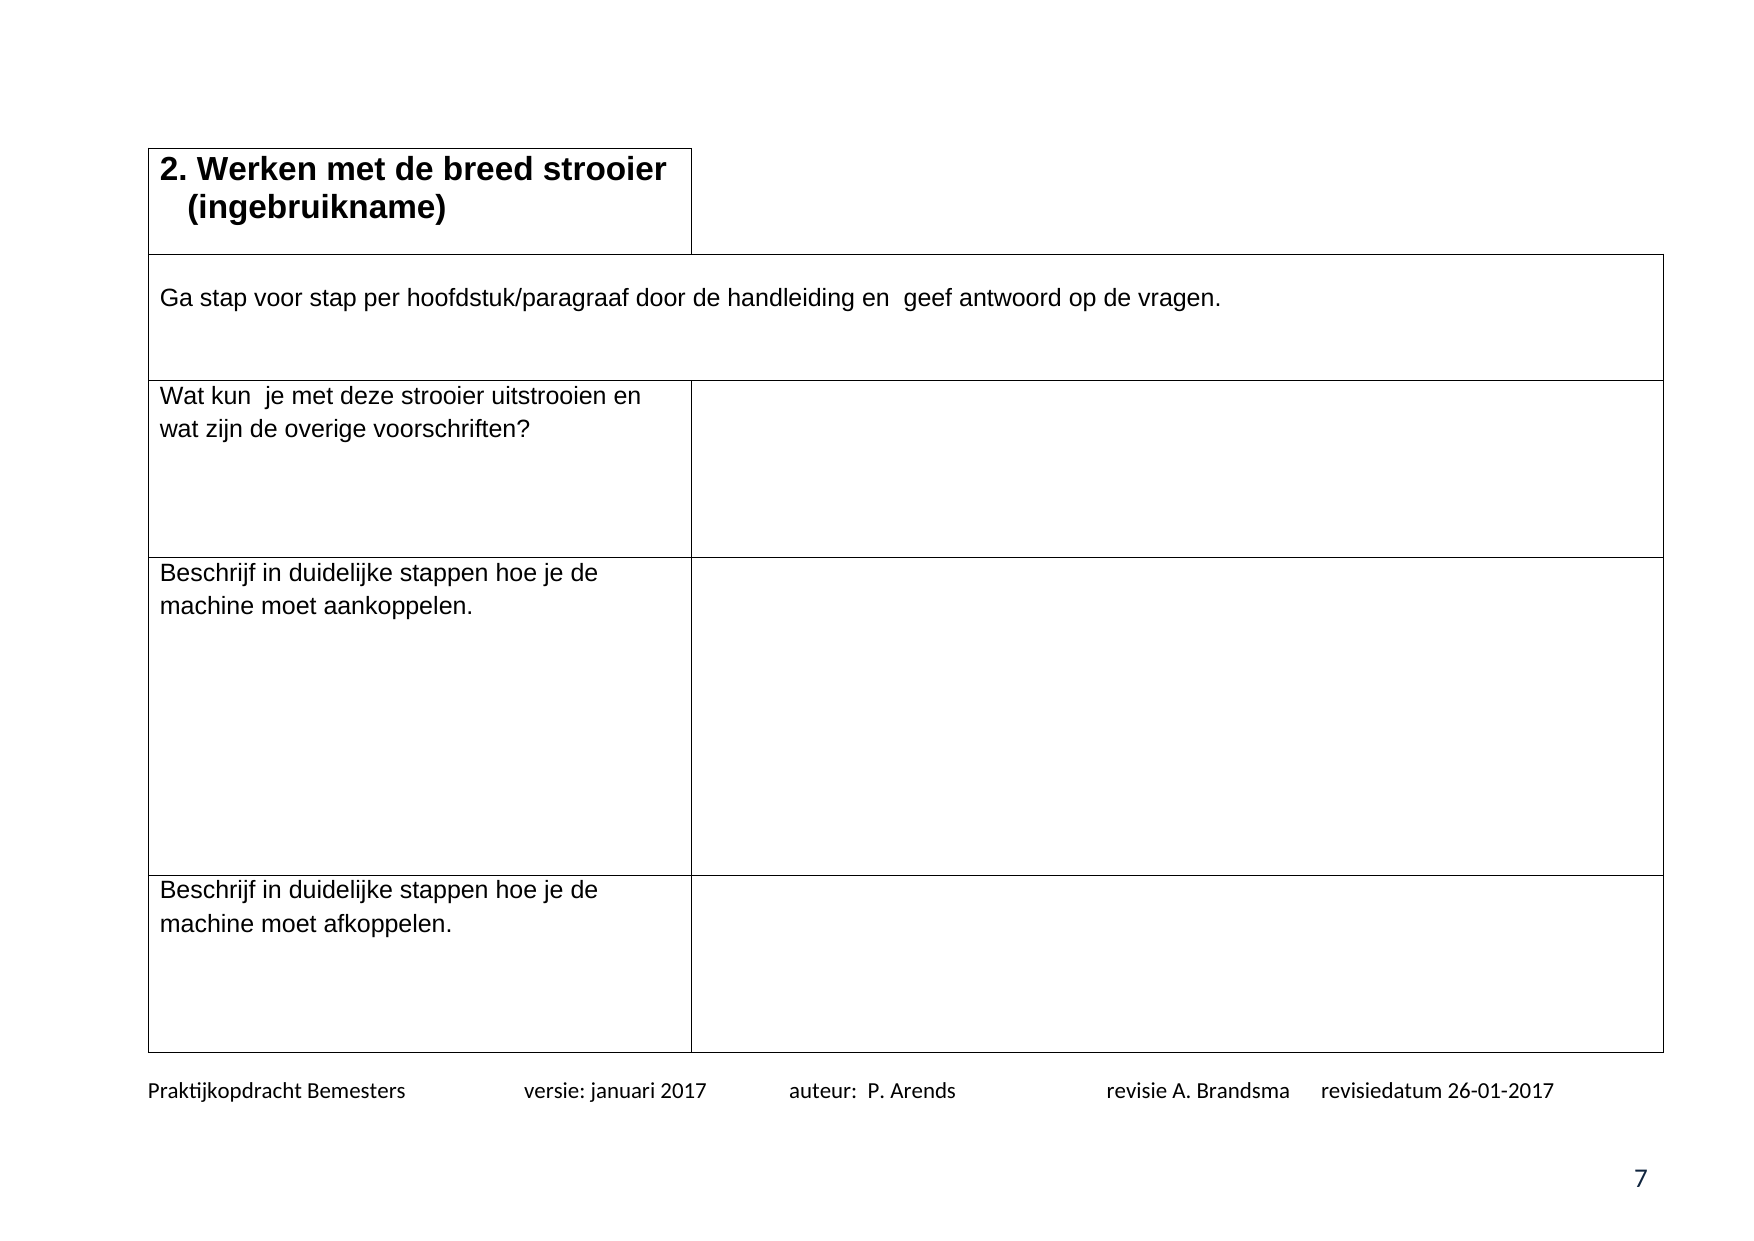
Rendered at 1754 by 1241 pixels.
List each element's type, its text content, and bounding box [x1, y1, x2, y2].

table_cell Ga stap voor stap per hoofdstuk/paragraaf door de handleiding en geef antwoord op de vragen. [149, 255, 1663, 380]
table_header 2. Werken met de breed strooier (ingebruikname) [149, 149, 691, 253]
table_cell [692, 381, 1663, 557]
table_cell Beschrijf in duidelijke stappen hoe je de machine moet aankoppelen. [149, 558, 691, 874]
table_cell [692, 876, 1663, 1052]
table_cell [692, 558, 1663, 874]
table_cell Wat kun je met deze strooier uitstrooien en wat zijn de overige voorschriften? [149, 381, 691, 557]
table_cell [149, 876, 691, 1052]
